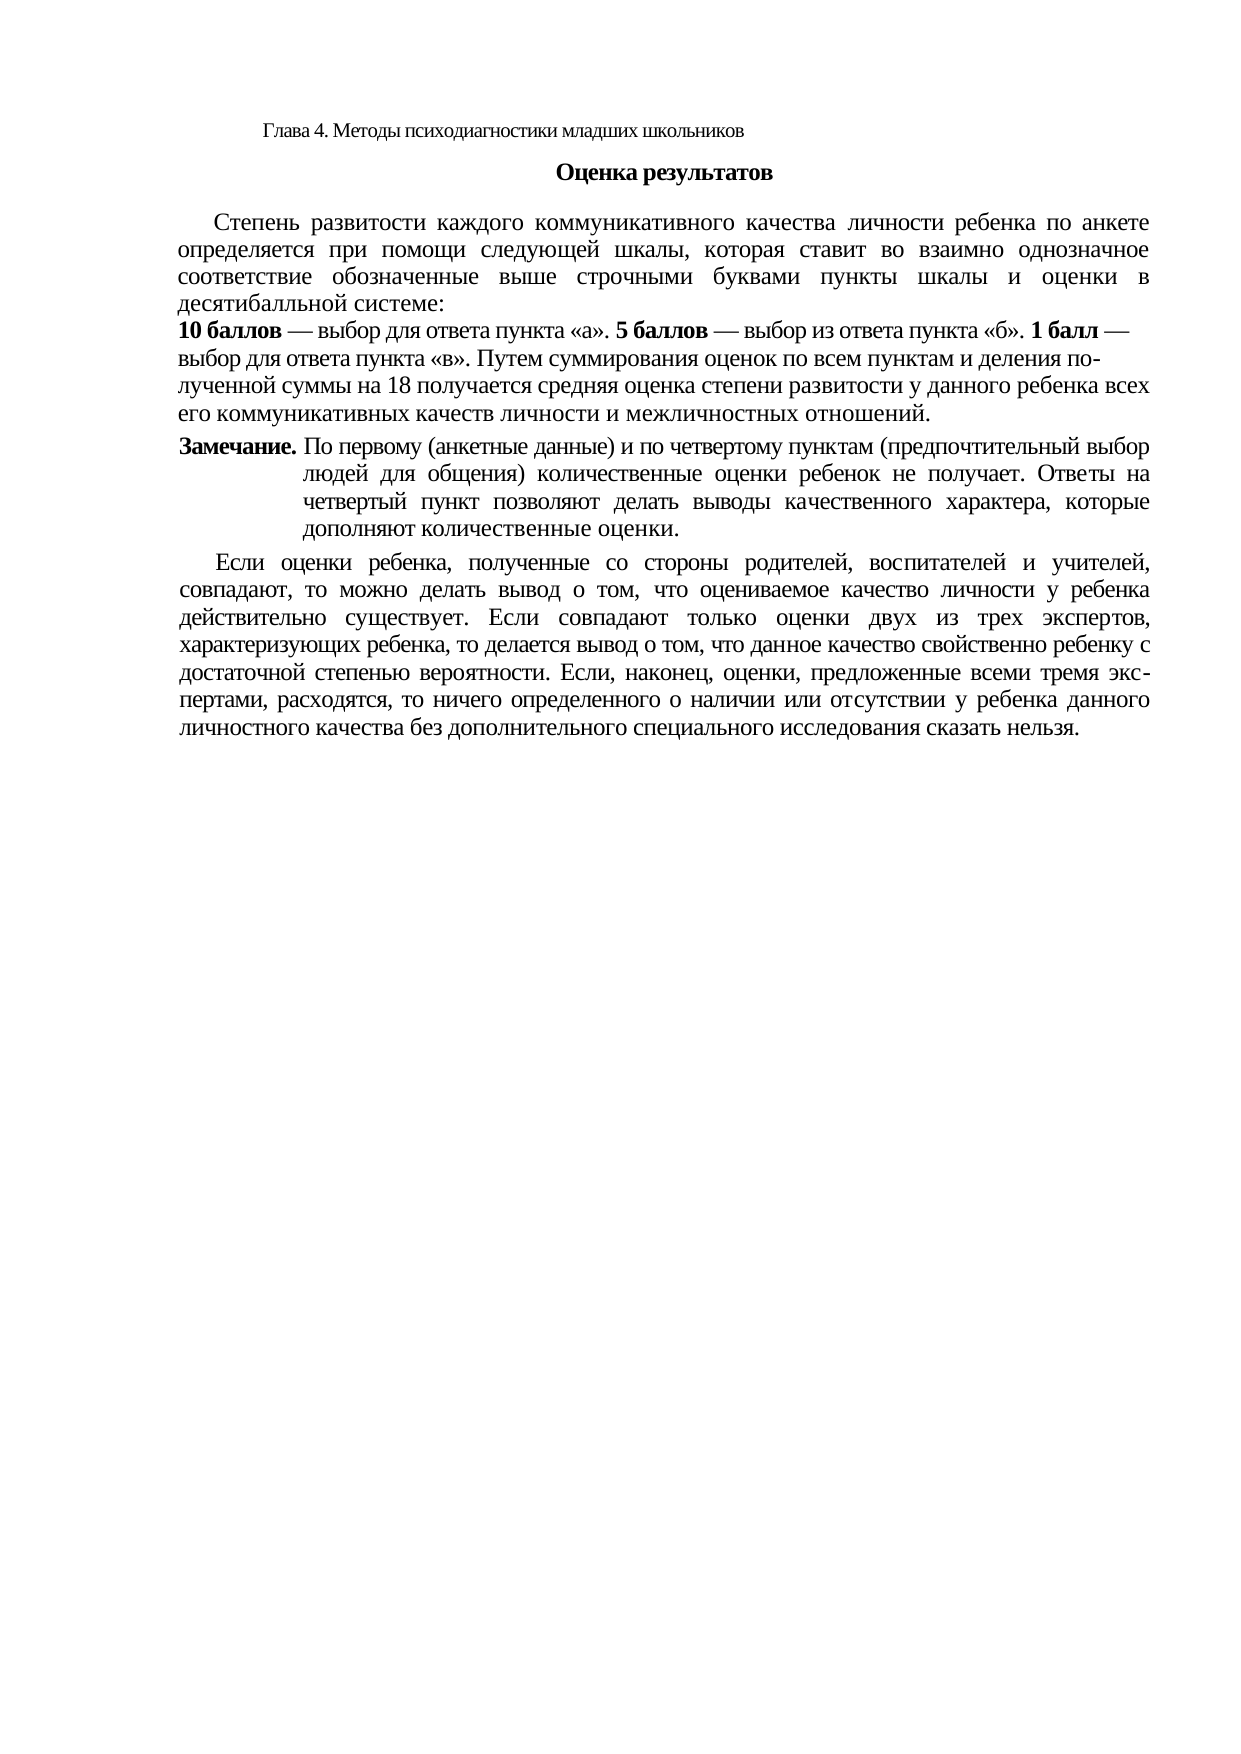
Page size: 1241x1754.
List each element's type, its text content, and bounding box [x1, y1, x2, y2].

text Оценка результатов [178, 157, 1152, 186]
text Замечание. По первому (анкетные данные) и по четвертому пунктам (предпочтительный выбор людей для общения) количественные оценки ребенок не получает. Ответы на четвертый пункт позволяют делать выводы качественного характера, которые дополняют количественные оценки. [179, 432, 1150, 542]
text Если оценки ребенка, полученные со стороны родителей, воспитателей и учителей, совпадают, то можно делать вывод о том, что оцениваемое качество личности у ребенка действительно существует. Если совпадают только оценки двух из трех экспертов, характеризующих ребенка, то делается вывод о том, что данное качество свойственно ребенку с достаточной степенью вероятности. Если, наконец, оценки, предложенные всеми тремя экспертами, расходятся, то ничего определенного о наличии или отсутствии у ребенка данного личностного качества без дополнительного специального исследования сказать нельзя. [179, 548, 1151, 741]
text Глава 4. Методы психодиагностики младших школьников [262, 118, 1152, 142]
text 10 баллов — выбор для ответа пункта «а». 5 баллов — выбор из ответа пункта «б». 1 балл — выбор для ответа пункта «в». Путем суммирования оценок по всем пунктам и деления полученной суммы на 18 получается средняя оценка степени развитости у данного ребенка всех его коммуникативных качеств личности и межличностных отношений. [178, 317, 1152, 427]
text Степень развитости каждого коммуникативного качества личности ребенка по анкете определяется при помощи следующей шкалы, которая ставит во взаимно однозначное соответствие обозначенные выше строчными буквами пункты шкалы и оценки в десятибалльной системе: [177, 209, 1150, 317]
